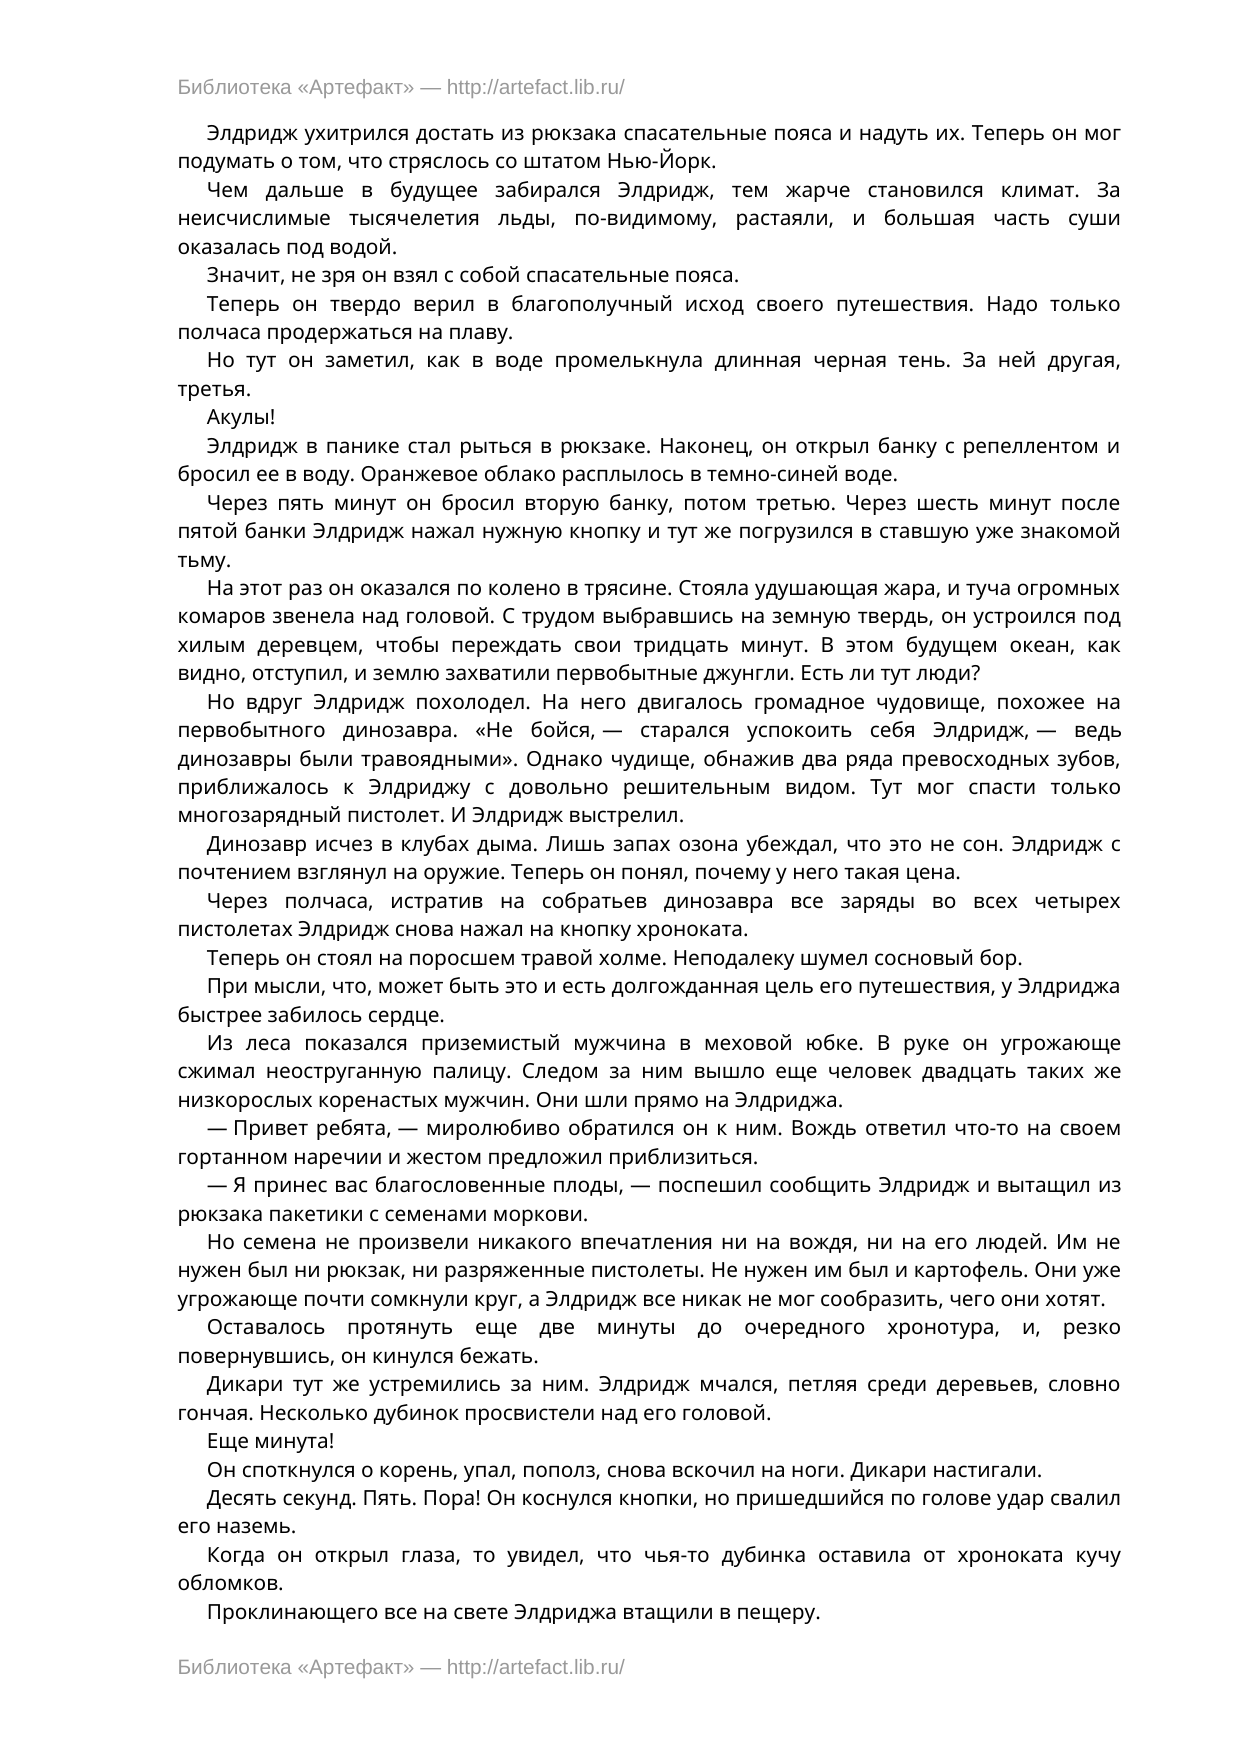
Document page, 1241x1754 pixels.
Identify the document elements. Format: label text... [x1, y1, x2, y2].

text Акулы! [177, 402, 1122, 431]
text Дикари тут же устремились за ним. Элдридж мчался, петляя среди деревьев, словно гончая. Несколько дубинок просвистели над его головой. [177, 1369, 1122, 1426]
text Через пять минут он бросил вторую банку, потом третью. Через шесть минут после пятой банки Элдридж нажал нужную кнопку и тут же погрузился в ставшую уже знакомой тьму. [177, 488, 1122, 573]
text Теперь он стоял на поросшем травой холме. Неподалеку шумел сосновый бор. [177, 943, 1122, 971]
text Но тут он заметил, как в воде промелькнула длинная черная тень. За ней другая, третья. [177, 346, 1122, 402]
text Через полчаса, истратив на собратьев динозавра все заряды во всех четырех пистолетах Элдридж снова нажал на кнопку хроноката. [177, 886, 1122, 943]
text Чем дальше в будущее забирался Элдридж, тем жарче становился климат. За неисчислимые тысячелетия льды, по-видимому, растаяли, и большая часть суши оказалась под водой. [177, 175, 1122, 260]
text Значит, не зря он взял с собой спасательные пояса. [177, 260, 1122, 289]
text Когда он открыл глаза, то увидел, что чья-то дубинка оставила от хроноката кучу обломков. [177, 1540, 1122, 1597]
text На этот раз он оказался по колено в трясине. Стояла удушающая жара, и туча огромных комаров звенела над головой. С трудом выбравшись на земную твердь, он устроился под хилым деревцем, чтобы переждать свои тридцать минут. В этом будущем океан, как видно, отступил, и землю захватили первобытные джунгли. Есть ли тут люди? [177, 573, 1122, 687]
text Но семена не произвели никакого впечатления ни на вождя, ни на его людей. Им не нужен был ни рюкзак, ни разряженные пистолеты. Не нужен им был и картофель. Они уже угрожающе почти сомкнули круг, а Элдридж все никак не мог сообразить, чего они хотят. [177, 1227, 1122, 1312]
text — Привет ребята, — миролюбиво обратился он к ним. Вождь ответил что-то на своем гортанном наречии и жестом предложил приблизиться. [177, 1113, 1122, 1170]
text Десять секунд. Пять. Пора! Он коснулся кнопки, но пришедшийся по голове удар свалил его наземь. [177, 1483, 1122, 1540]
text Элдридж в панике стал рыться в рюкзаке. Наконец, он открыл банку с репеллентом и бросил ее в воду. Оранжевое облако расплылось в темно-синей воде. [177, 431, 1122, 488]
text Оставалось протянуть еще две минуты до очередного хронотура, и, резко повернувшись, он кинулся бежать. [177, 1312, 1122, 1369]
text Элдридж ухитрился достать из рюкзака спасательные пояса и надуть их. Теперь он мог подумать о том, что стряслось со штатом Нью-Йорк. [177, 118, 1122, 175]
text Динозавр исчез в клубах дыма. Лишь запах озона убеждал, что это не сон. Элдридж с почтением взглянул на оружие. Теперь он понял, почему у него такая цена. [177, 829, 1122, 886]
text Еще минута! [177, 1426, 1122, 1455]
text При мысли, что, может быть это и есть долгожданная цель его путешествия, у Элдриджа быстрее забилось сердце. [177, 971, 1122, 1028]
text Но вдруг Элдридж похолодел. На него двигалось громадное чудовище, похожее на первобытного динозавра. «Не бойся, — старался успокоить себя Элдридж, — ведь динозавры были травоядными». Однако чудище, обнажив два ряда превосходных зубов, приближалось к Элдриджу с довольно решительным видом. Тут мог спасти только многозарядный пистолет. И Элдридж выстрелил. [177, 687, 1122, 829]
text Теперь он твердо верил в благополучный исход своего путешествия. Надо только полчаса продержаться на плаву. [177, 289, 1122, 346]
text Он споткнулся о корень, упал, пополз, снова вскочил на ноги. Дикари настигали. [177, 1455, 1122, 1483]
text Проклинающего все на свете Элдриджа втащили в пещеру. [177, 1597, 1122, 1625]
text Из леса показался приземистый мужчина в меховой юбке. В руке он угрожающе сжимал неоструганную палицу. Следом за ним вышло еще человек двадцать таких же низкорослых коренастых мужчин. Они шли прямо на Элдриджа. [177, 1028, 1122, 1113]
text — Я принес вас благословенные плоды, — поспешил сообщить Элдридж и вытащил из рюкзака пакетики с семенами моркови. [177, 1170, 1122, 1227]
